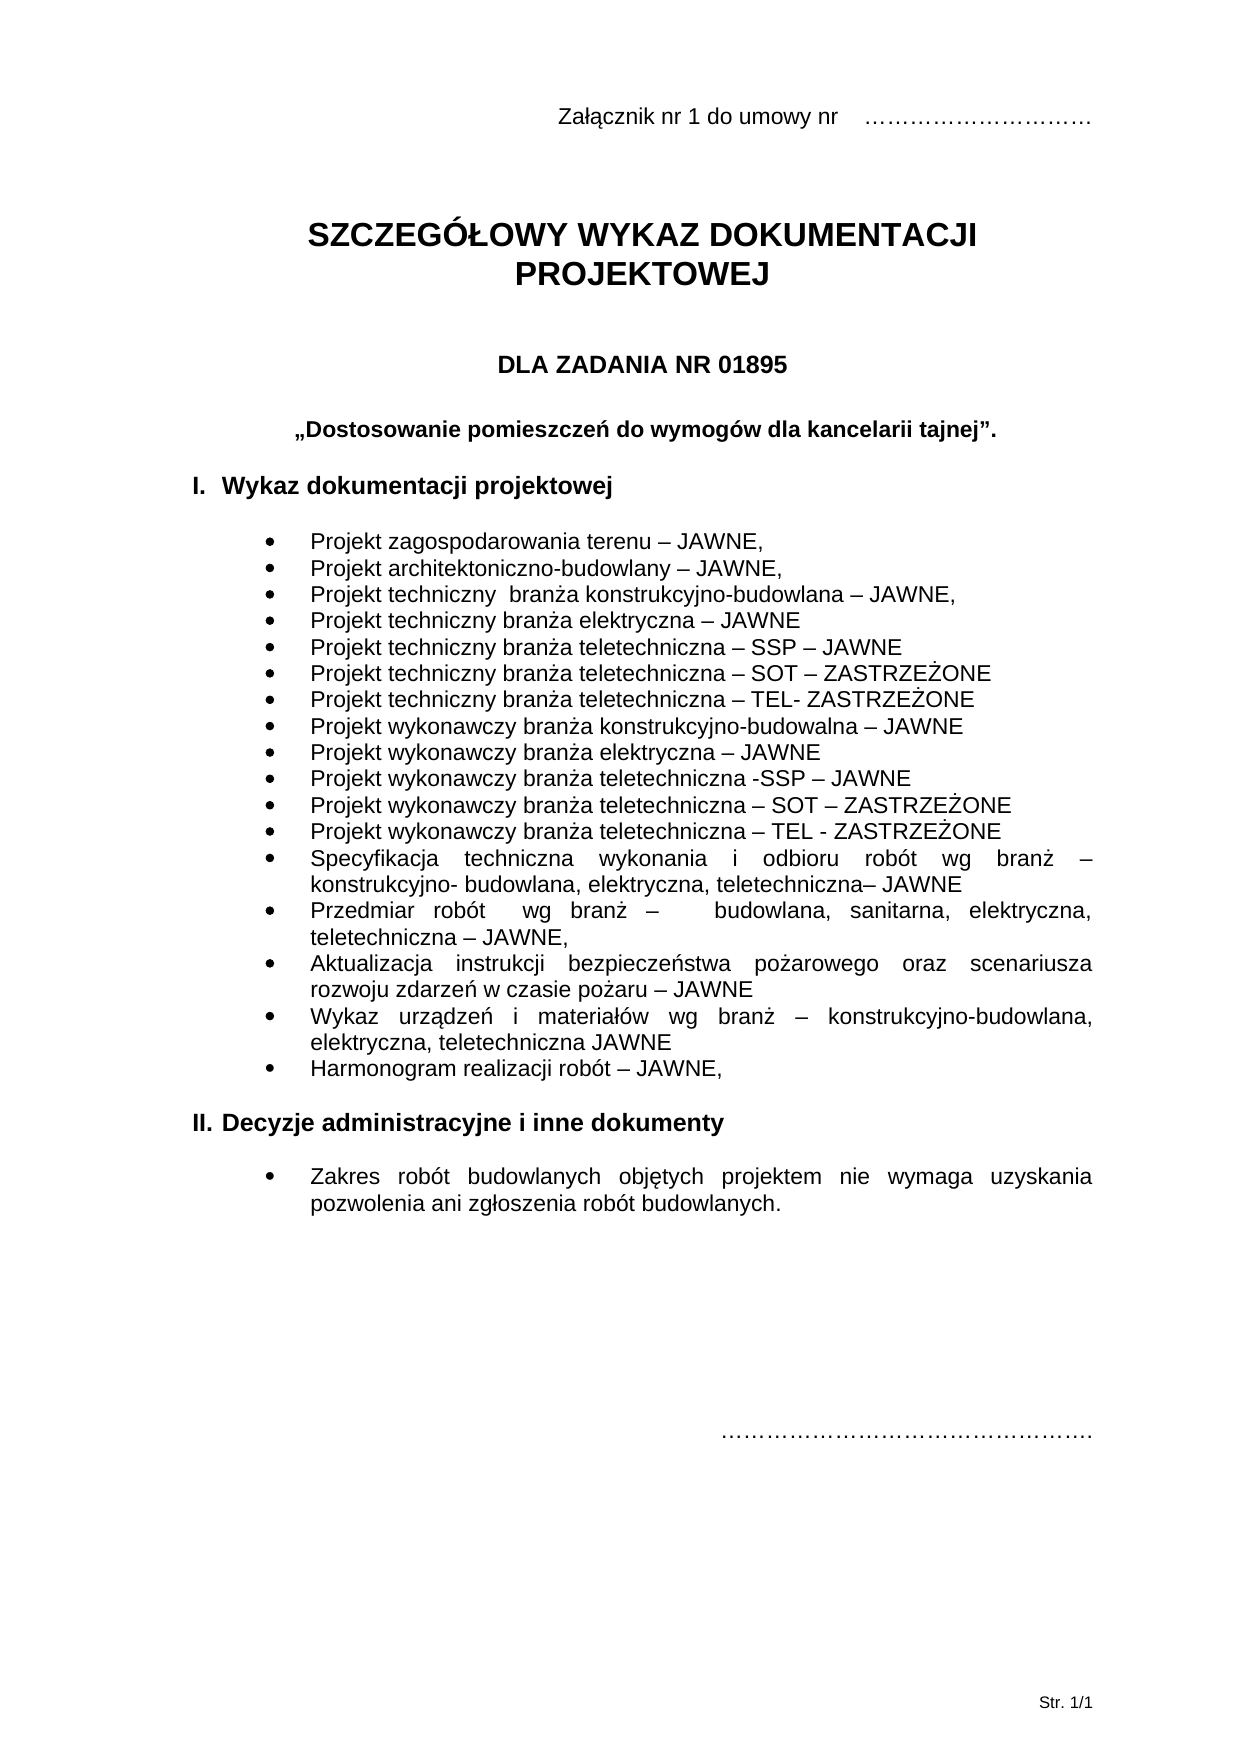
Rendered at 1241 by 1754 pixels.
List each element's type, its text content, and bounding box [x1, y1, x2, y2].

list Wykaz urządzeń i materiałów wg branż – konstrukcyjno-budowlana, elektryczna, teletechniczna JAWNE [266, 1003, 1093, 1055]
list Specyfikacja techniczna wykonania i odbioru robót wg branż – konstrukcyjno- budowlana, elektryczna, teletechniczna– JAWNE [266, 844, 1093, 897]
list Aktualizacja instrukcji bezpieczeństwa pożarowego oraz scenariusza rozwoju zdarzeń w czasie pożaru – JAWNE [266, 950, 1093, 1003]
list Projekt wykonawczy branża elektryczna – JAWNE [266, 739, 1093, 765]
list Projekt techniczny branża teletechniczna – TEL- ZASTRZEŻONE [266, 686, 1093, 713]
list Wykaz dokumentacji projektowej [192, 471, 1093, 499]
list Przedmiar robót wg branż – budowlana, sanitarna, elektryczna, teletechniczna – JAWNE, [266, 897, 1093, 950]
text DLA ZADANIA NR 01895 [192, 349, 1093, 378]
text SZCZEGÓŁOWY WYKAZ DOKUMENTACJI PROJEKTOWEJ [192, 215, 1093, 292]
list Projekt wykonawczy branża konstrukcyjno-budowalna – JAWNE [266, 713, 1093, 739]
list Projekt wykonawczy branża teletechniczna -SSP – JAWNE [266, 765, 1093, 792]
list Projekt techniczny branża konstrukcyjno-budowlana – JAWNE, [266, 581, 1093, 607]
list Projekt techniczny branża elektryczna – JAWNE [266, 607, 1093, 634]
list Harmonogram realizacji robót – JAWNE, [266, 1055, 1093, 1082]
list Projekt techniczny branża teletechniczna – SOT – ZASTRZEŻONE [266, 660, 1093, 686]
list Zakres robót budowlanych objętych projektem nie wymaga uzyskania pozwolenia ani zgłoszenia robót budowlanych. [266, 1163, 1093, 1216]
list Decyzje administracyjne i inne dokumenty [192, 1108, 1093, 1137]
list Projekt architektoniczno-budowlany – JAWNE, [266, 554, 1093, 581]
list Projekt wykonawczy branża teletechniczna – SOT – ZASTRZEŻONE [266, 792, 1093, 818]
text Załącznik nr 1 do umowy nr ………………………… [192, 103, 1093, 129]
list Projekt zagospodarowania terenu – JAWNE, [266, 528, 1093, 554]
text …………………………………………. [222, 1417, 1093, 1443]
list Projekt wykonawczy branża teletechniczna – TEL - ZASTRZEŻONE [266, 818, 1093, 844]
list Projekt techniczny branża teletechniczna – SSP – JAWNE [266, 634, 1093, 660]
text „Dostosowanie pomieszczeń do wymogów dla kancelarii tajnej”. [192, 416, 1093, 442]
